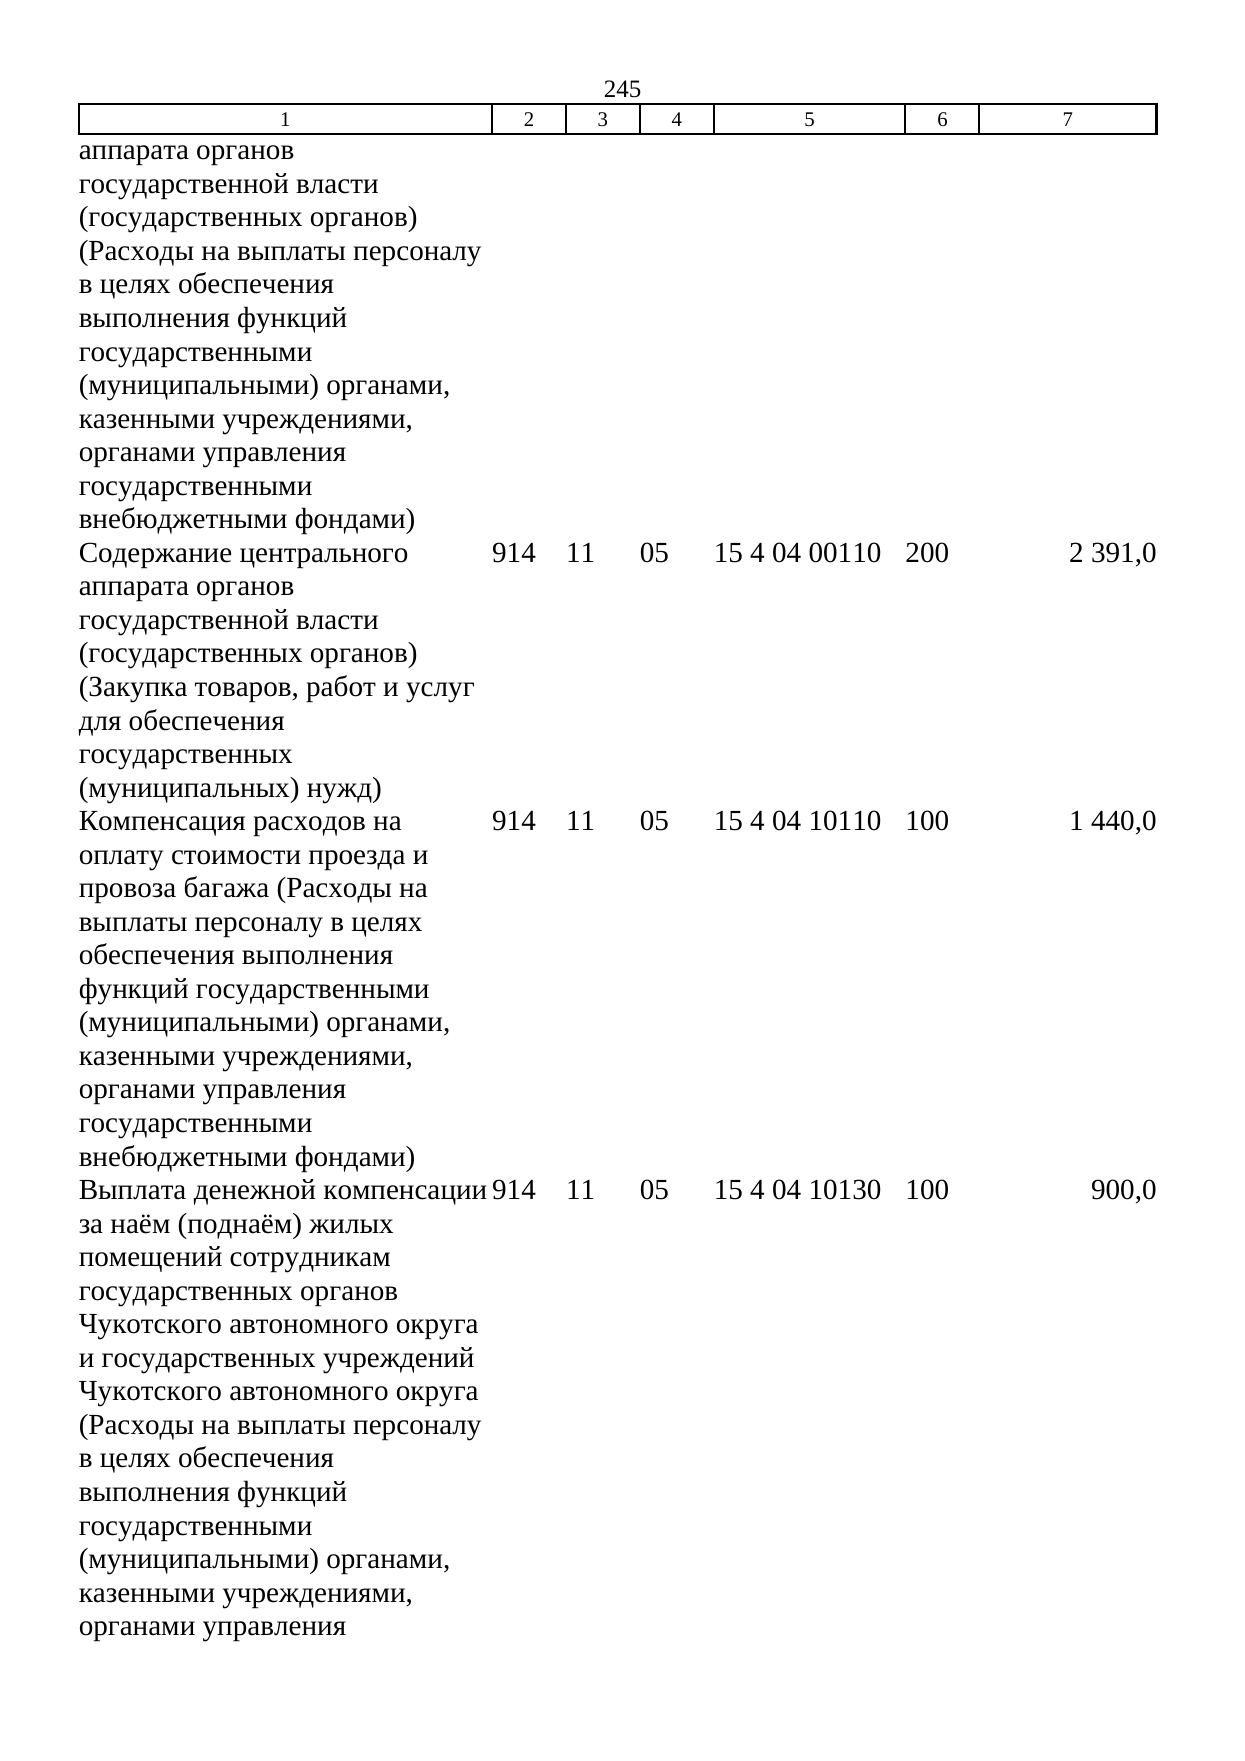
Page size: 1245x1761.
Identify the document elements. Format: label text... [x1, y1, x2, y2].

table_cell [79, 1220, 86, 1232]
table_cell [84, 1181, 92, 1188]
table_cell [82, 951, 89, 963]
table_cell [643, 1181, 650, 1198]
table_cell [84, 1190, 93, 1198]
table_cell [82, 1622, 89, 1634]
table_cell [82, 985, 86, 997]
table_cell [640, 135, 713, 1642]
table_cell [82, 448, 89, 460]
table_header 2 [493, 105, 565, 132]
table_header 5 [715, 105, 904, 132]
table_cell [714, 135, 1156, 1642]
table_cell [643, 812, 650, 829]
table_header 4 [641, 105, 713, 132]
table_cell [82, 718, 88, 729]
table_header 1 [80, 105, 491, 132]
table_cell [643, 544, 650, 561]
table_header 7 [980, 105, 1155, 132]
table_header 6 [906, 105, 978, 132]
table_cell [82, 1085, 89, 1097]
table_header 3 [567, 105, 639, 132]
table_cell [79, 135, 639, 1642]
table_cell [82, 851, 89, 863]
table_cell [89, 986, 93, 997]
